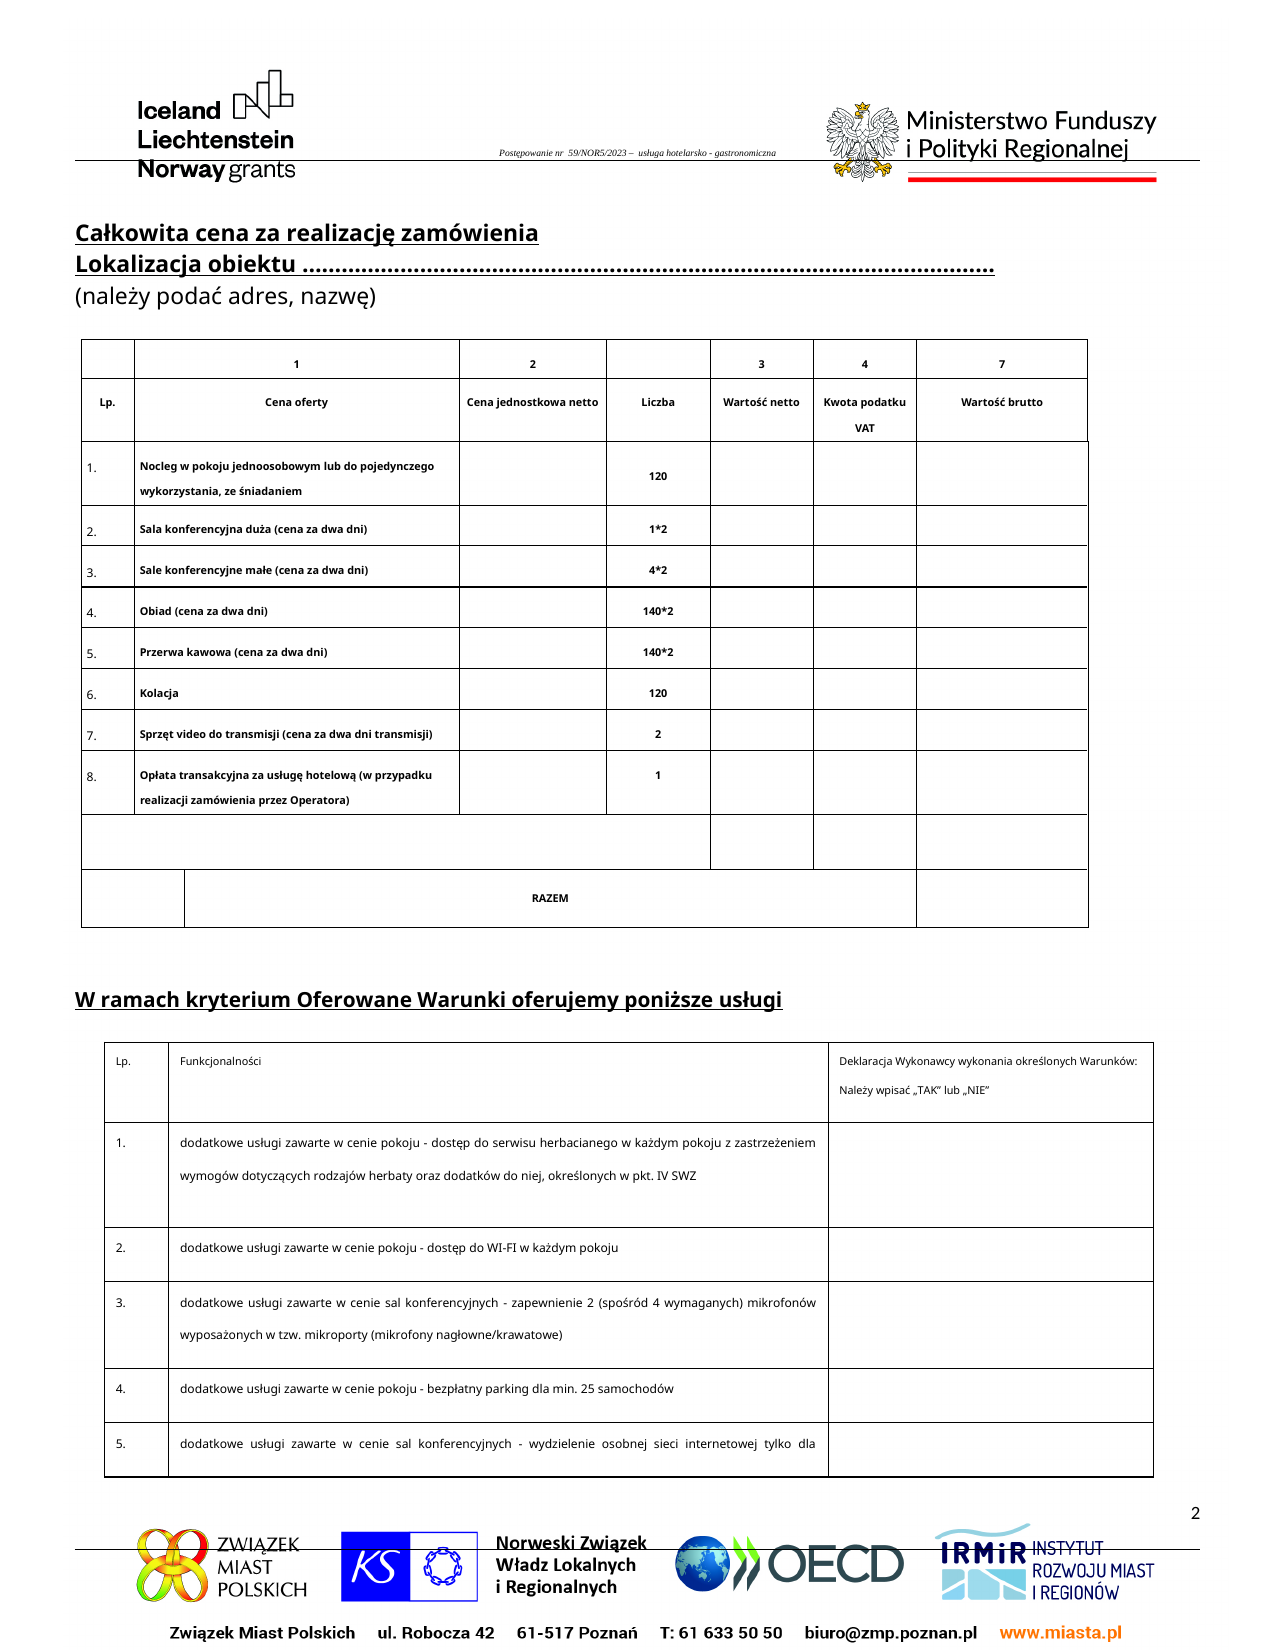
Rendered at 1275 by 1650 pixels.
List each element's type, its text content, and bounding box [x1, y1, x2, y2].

table_cell [917, 586, 1088, 627]
table_cell 5. [105, 1423, 168, 1476]
table_cell dodatkowe usługi zawarte w cenie pokoju - bezpłatny parking dla min. 25 samochodów [169, 1369, 828, 1422]
table_cell dodatkowe usługi zawarte w cenie pokoju - dostęp do WI-FI w każdym pokoju [169, 1228, 828, 1281]
table_cell Sale konferencyjne małe (cena za dwa dni) [135, 546, 459, 586]
table_cell [917, 442, 1088, 504]
table_cell [814, 588, 916, 627]
table_cell [460, 751, 606, 814]
table_cell dodatkowe usługi zawarte w cenie sal konferencyjnych - zapewnienie 2 (spośród 4 wymaganych) mikrofonów wyposażonych w tzw. mikroporty (mikrofony nagłowne/krawatowe) [169, 1282, 828, 1368]
table_cell Nocleg w pokoju jednoosobowym lub do pojedynczego wykorzystania, ze śniadaniem [135, 442, 459, 504]
table_cell 8. [82, 751, 134, 814]
table_cell 4. [82, 588, 134, 627]
table_cell [460, 442, 606, 504]
table_cell 4*2 [607, 546, 710, 586]
table_header 1 [135, 340, 459, 377]
table_cell Cena oferty [135, 379, 459, 441]
table_cell 3. [105, 1282, 168, 1368]
table_cell [460, 546, 606, 586]
table_cell 140*2 [607, 628, 710, 668]
table_cell 1 [607, 751, 710, 814]
table_cell [814, 628, 916, 668]
table_cell 120 [607, 442, 710, 504]
table_cell Opłata transakcyjna za usługę hotelową (w przypadku realizacji zamówienia przez Operatora) [135, 751, 459, 814]
table_cell [711, 588, 813, 627]
table_cell [829, 1228, 1153, 1281]
table_cell [829, 1369, 1153, 1422]
table_header Deklaracja Wykonawcy wykonania określonych Warunków: Należy wpisać „TAK” lub „NIE” [829, 1043, 1153, 1122]
table_cell [814, 546, 916, 586]
table_cell [917, 668, 1088, 709]
table_cell [814, 506, 916, 545]
table_cell [917, 627, 1088, 668]
table_cell [711, 669, 813, 709]
table_cell [711, 442, 813, 504]
table_header [82, 340, 134, 377]
table_cell [711, 628, 813, 668]
table_header 3 [711, 340, 813, 377]
table_cell [460, 588, 606, 627]
table_cell 140*2 [607, 588, 710, 627]
table_header Lp. [105, 1043, 168, 1122]
table_cell [711, 815, 813, 869]
picture [62, 18, 1229, 1650]
table_cell [917, 709, 1088, 750]
table_cell [82, 815, 710, 869]
table_cell [829, 1123, 1153, 1227]
table_cell [917, 869, 1088, 927]
table_cell 6. [82, 669, 134, 709]
table_cell [829, 1282, 1153, 1368]
table_cell RAZEM [185, 870, 916, 927]
table_cell Lp. [82, 379, 134, 441]
table_cell Wartość brutto [917, 379, 1087, 441]
table_cell 2. [105, 1228, 168, 1281]
table_cell [917, 750, 1088, 814]
table_header 4 [814, 340, 916, 377]
table_cell Wartość netto [711, 379, 813, 441]
table_cell [711, 546, 813, 586]
table_cell [829, 1423, 1153, 1476]
table_header 7 [917, 340, 1087, 377]
table_cell [917, 505, 1088, 545]
table_cell 1. [105, 1123, 168, 1227]
table_cell 7. [82, 710, 134, 750]
table_header Funkcjonalności [169, 1043, 828, 1122]
table_cell Cena jednostkowa netto [460, 379, 606, 441]
table_cell Sala konferencyjna duża (cena za dwa dni) [135, 506, 459, 545]
table_cell [814, 669, 916, 709]
table_cell Przerwa kawowa (cena za dwa dni) [135, 628, 459, 668]
table_cell [814, 442, 916, 504]
table_cell dodatkowe usługi zawarte w cenie pokoju - dostęp do serwisu herbacianego w każdym pokoju z zastrzeżeniem wymogów dotyczących rodzajów herbaty oraz dodatków do niej, określonych w pkt. IV SWZ [169, 1123, 828, 1227]
text Lokalizacja obiektu ………………………………………………………………………………….………… [75, 248, 1200, 280]
table_header 2 [460, 340, 606, 377]
table_cell 1*2 [607, 506, 710, 545]
table_cell [460, 669, 606, 709]
table_cell 120 [607, 669, 710, 709]
text (należy podać adres, nazwę) [75, 280, 1200, 311]
table_cell [711, 506, 813, 545]
table_cell 2 [607, 710, 710, 750]
text Całkowita cena za realizację zamówienia [75, 217, 1200, 248]
table_cell 1. [82, 442, 134, 504]
table_cell Sprzęt video do transmisji (cena za dwa dni transmisji) [135, 710, 459, 750]
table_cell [169, 1423, 828, 1476]
table_cell [814, 751, 916, 814]
table_cell Obiad (cena za dwa dni) [135, 588, 459, 627]
table_cell 4. [105, 1369, 168, 1422]
table_cell [82, 870, 184, 927]
table_cell [814, 710, 916, 750]
table_cell [814, 815, 916, 869]
table_cell 3. [82, 546, 134, 586]
table_cell [460, 710, 606, 750]
table_cell [460, 628, 606, 668]
table_cell [711, 751, 813, 814]
table_cell Kolacja [135, 669, 459, 709]
table_cell Liczba [607, 379, 710, 441]
table_cell [711, 710, 813, 750]
table_header [607, 340, 710, 377]
table_cell [460, 506, 606, 545]
table_cell Kwota podatku VAT [814, 379, 916, 441]
text W ramach kryterium Oferowane Warunki oferujemy poniższe usługi [75, 985, 1200, 1013]
table_cell 2. [82, 506, 134, 545]
table_cell [917, 545, 1088, 586]
table_cell 5. [82, 628, 134, 668]
table_cell [917, 814, 1088, 869]
